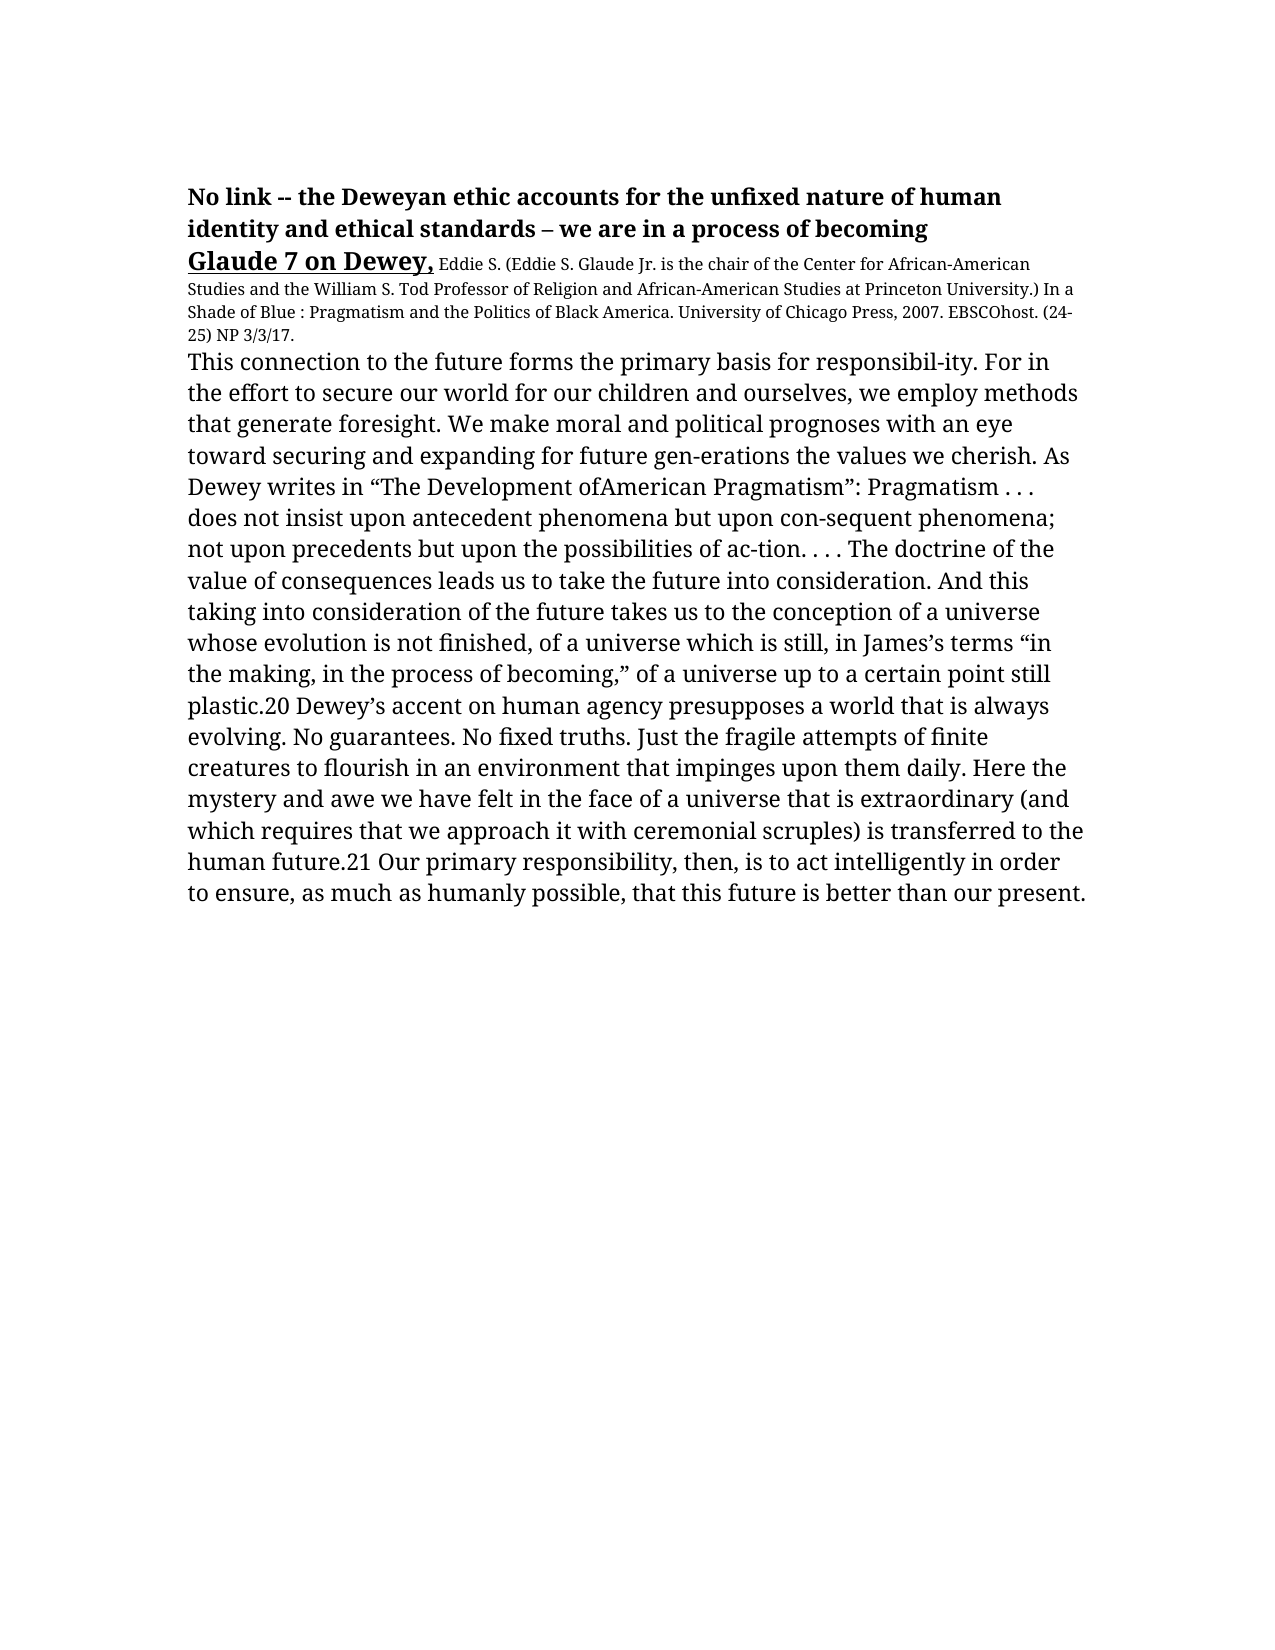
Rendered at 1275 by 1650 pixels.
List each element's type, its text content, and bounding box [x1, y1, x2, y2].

text Glaude 7 on Dewey, Eddie S. (Eddie S. Glaude Jr. is the chair of the Center for African-American Studies and the William S. Tod Professor of Religion and African-American Studies at Princeton University.) In a Shade of Blue : Pragmatism and the Politics of Black America. University of Chicago Press, 2007. EBSCOhost. (24-25) NP 3/3/17. [187, 244, 1087, 346]
text This connection to the future forms the primary basis for responsibil-ity. For in the effort to secure our world for our children and ourselves, we employ methods that generate foresight. We make moral and political prognoses with an eye toward securing and expanding for future gen-erations the values we cherish. As Dewey writes in “The Development ofAmerican Pragmatism”: Pragmatism . . . does not insist upon antecedent phenomena but upon con-sequent phenomena; not upon precedents but upon the possibilities of ac-tion. . . . The doctrine of the value of consequences leads us to take the future into consideration. And this taking into consideration of the future takes us to the conception of a universe whose evolution is not finished, of a universe which is still, in James’s terms “in the making, in the process of becoming,” of a universe up to a certain point still plastic.20 Dewey’s accent on human agency presupposes a world that is always evolving. No guarantees. No fixed truths. Just the fragile attempts of finite creatures to flourish in an environment that impinges upon them daily. Here the mystery and awe we have felt in the face of a universe that is extraordinary (and which requires that we approach it with ceremonial scruples) is transferred to the human future.21 Our primary responsibility, then, is to act intelligently in order to ensure, as much as humanly possible, that this future is better than our present. [187, 346, 1087, 908]
subtitle No link -- the Deweyan ethic accounts for the unfixed nature of human identity and ethical standards – we are in a process of becoming [187, 181, 1087, 244]
